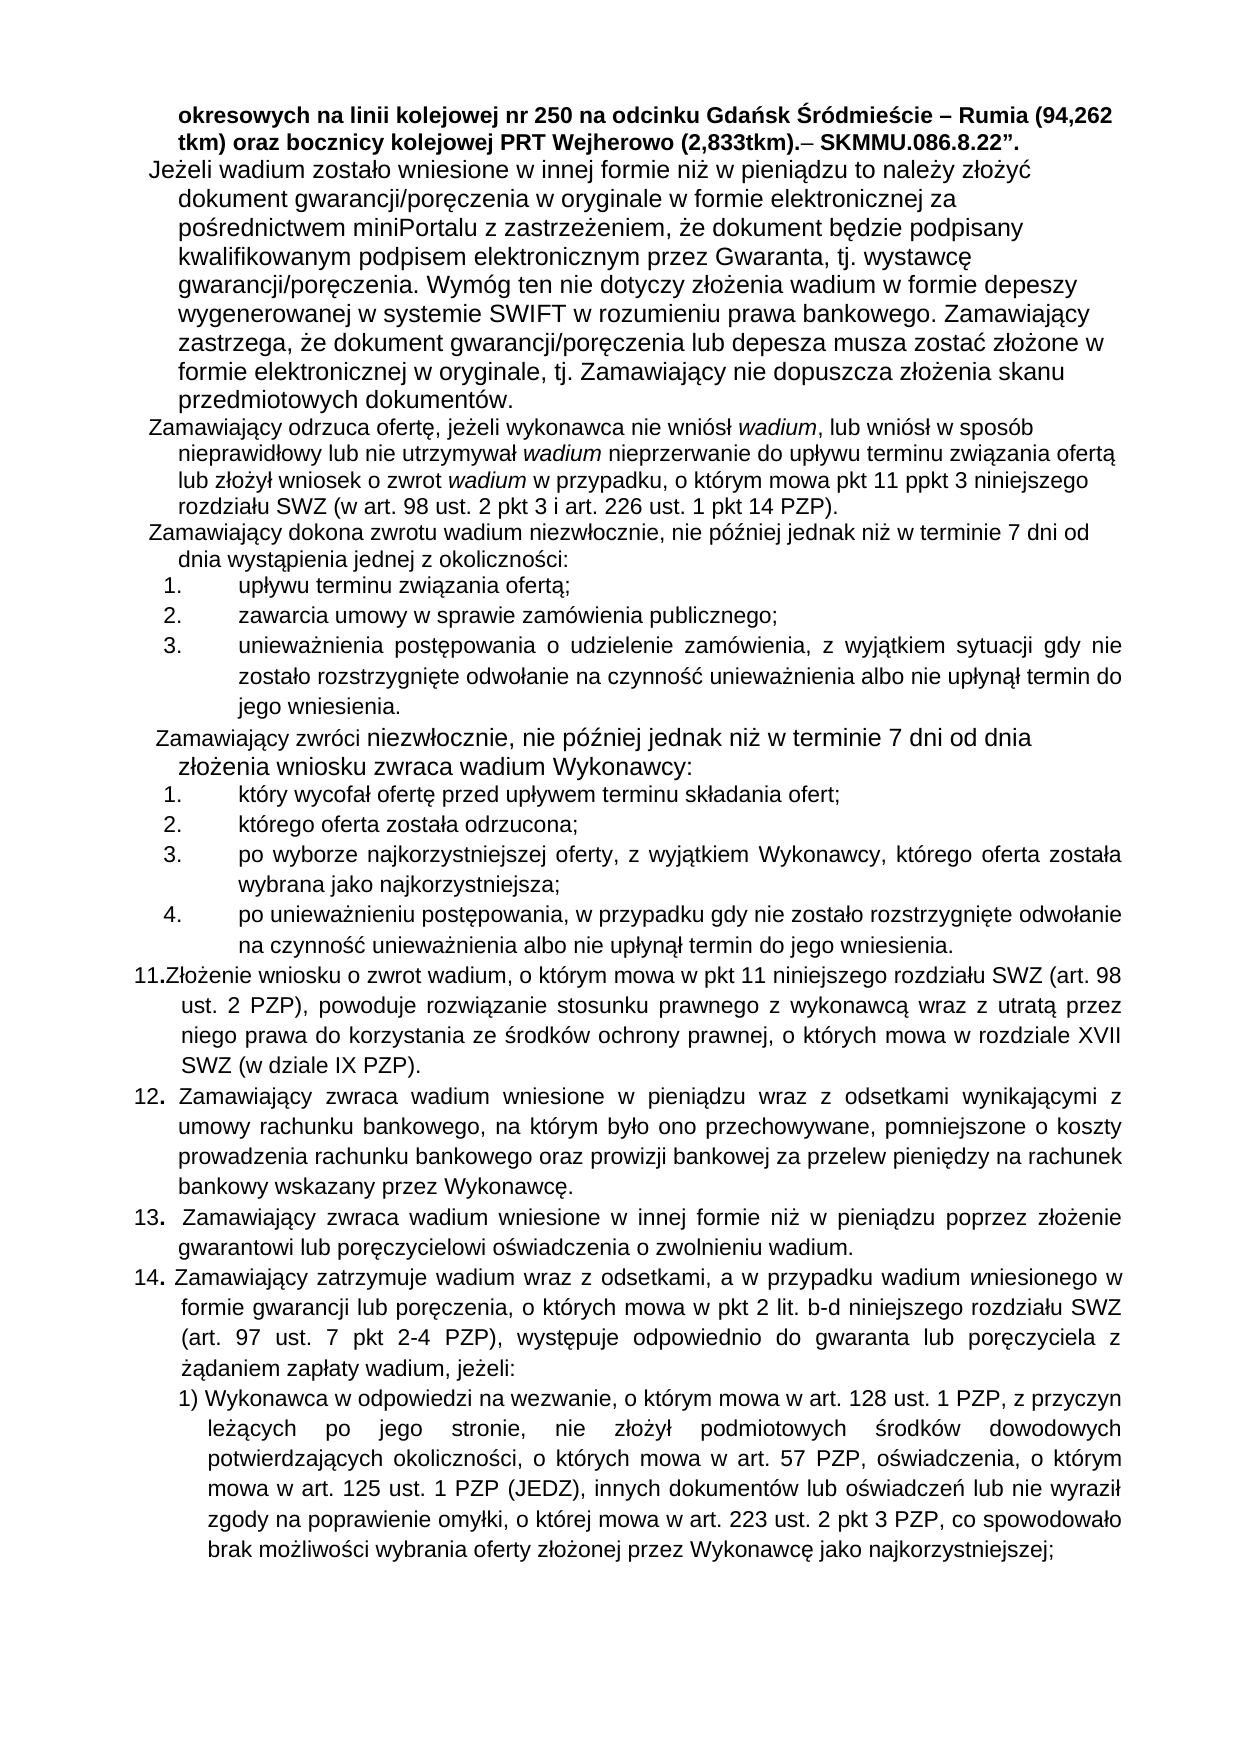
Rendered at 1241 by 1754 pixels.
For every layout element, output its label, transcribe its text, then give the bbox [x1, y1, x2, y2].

text 12. Zamawiający zwraca wadium wniesione w pieniądzu wraz z odsetkami wynikającymi z umowy rachunku bankowego, na którym było ono przechowywane, pomniejszone o koszty prowadzenia rachunku bankowego oraz prowizji bankowej za przelew pieniędzy na rachunek bankowy wskazany przez Wykonawcę. [133, 1083, 1122, 1200]
list upływu terminu związania ofertą; [163, 572, 1122, 598]
text 11.Złożenie wniosku o zwrot wadium, o którym mowa w pkt 11 niniejszego rozdziału SWZ (art. 98 ust. 2 PZP), powoduje rozwiązanie stosunku prawnego z wykonawcą wraz z utratą przez niego prawa do korzystania ze środków ochrony prawnej, o których mowa w rozdziale XVII SWZ (w dziale IX PZP). [133, 962, 1122, 1079]
text Zamawiający odrzuca ofertę, jeżeli wykonawca nie wniósł wadium, lub wniósł w sposób nieprawidłowy lub nie utrzymywał wadium nieprzerwanie do upływu terminu związania ofertą lub złożył wniosek o zwrot wadium w przypadku, o którym mowa pkt 11 ppkt 3 niniejszego rozdziału SWZ (w art. 98 ust. 2 pkt 3 i art. 226 ust. 1 pkt 14 PZP). [148, 414, 1122, 519]
text 1) Wykonawca w odpowiedzi na wezwanie, o którym mowa w art. 128 ust. 1 PZP, z przyczyn leżących po jego stronie, nie złożył podmiotowych środków dowodowych potwierdzających okoliczności, o których mowa w art. 57 PZP, oświadczenia, o którym mowa w art. 125 ust. 1 PZP (JEDZ), innych dokumentów lub oświadczeń lub nie wyraził zgody na poprawienie omyłki, o której mowa w art. 223 ust. 2 pkt 3 PZP, co spowodowało brak możliwości wybrania oferty złożonej przez Wykonawcę jako najkorzystniejszej; [178, 1385, 1122, 1562]
list który wycofał ofertę przed upływem terminu składania ofert; [163, 781, 1122, 807]
text Zamawiający zwróci niezwłocznie, nie później jednak niż w terminie 7 dni od dnia złożenia wniosku zwraca wadium Wykonawcy: [148, 723, 1122, 781]
text Zamawiający dokona zwrotu wadium niezwłocznie, nie później jednak niż w terminie 7 dni od dnia wystąpienia jednej z okoliczności: [148, 519, 1122, 572]
list którego oferta została odrzucona; [163, 811, 1122, 837]
text 13. Zamawiający zwraca wadium wniesione w innej formie niż w pieniądzu poprzez złożenie gwarantowi lub poręczycielowi oświadczenia o zwolnieniu wadium. [133, 1203, 1122, 1260]
text 14. Zamawiający zatrzymuje wadium wraz z odsetkami, a w przypadku wadium wniesionego w formie gwarancji lub poręczenia, o których mowa w pkt 2 lit. b-d niniejszego rozdziału SWZ (art. 97 ust. 7 pkt 2-4 PZP), występuje odpowiednio do gwaranta lub poręczyciela z żądaniem zapłaty wadium, jeżeli: [133, 1264, 1122, 1381]
text Jeżeli wadium zostało wniesione w innej formie niż w pieniądzu to należy złożyć dokument gwarancji/poręczenia w oryginale w formie elektronicznej za pośrednictwem miniPortalu z zastrzeżeniem, że dokument będzie podpisany kwalifikowanym podpisem elektronicznym przez Gwaranta, tj. wystawcę gwarancji/poręczenia. Wymóg ten nie dotyczy złożenia wadium w formie depeszy wygenerowanej w systemie SWIFT w rozumieniu prawa bankowego. Zamawiający zastrzega, że dokument gwarancji/poręczenia lub depesza musza zostać złożone w formie elektronicznej w oryginale, tj. Zamawiający nie dopuszcza złożenia skanu przedmiotowych dokumentów. [148, 155, 1122, 414]
list zawarcia umowy w sprawie zamówienia publicznego; [163, 602, 1122, 629]
list unieważnienia postępowania o udzielenie zamówienia, z wyjątkiem sytuacji gdy nie zostało rozstrzygnięte odwołanie na czynność unieważnienia albo nie upłynął termin do jego wniesienia. [163, 632, 1122, 719]
list po unieważnieniu postępowania, w przypadku gdy nie zostało rozstrzygnięte odwołanie na czynność unieważnienia albo nie upłynął termin do jego wniesienia. [163, 901, 1122, 958]
list po wyborze najkorzystniejszej oferty, z wyjątkiem Wykonawcy, którego oferta została wybrana jako najkorzystniejsza; [163, 841, 1122, 898]
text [148, 102, 1122, 155]
